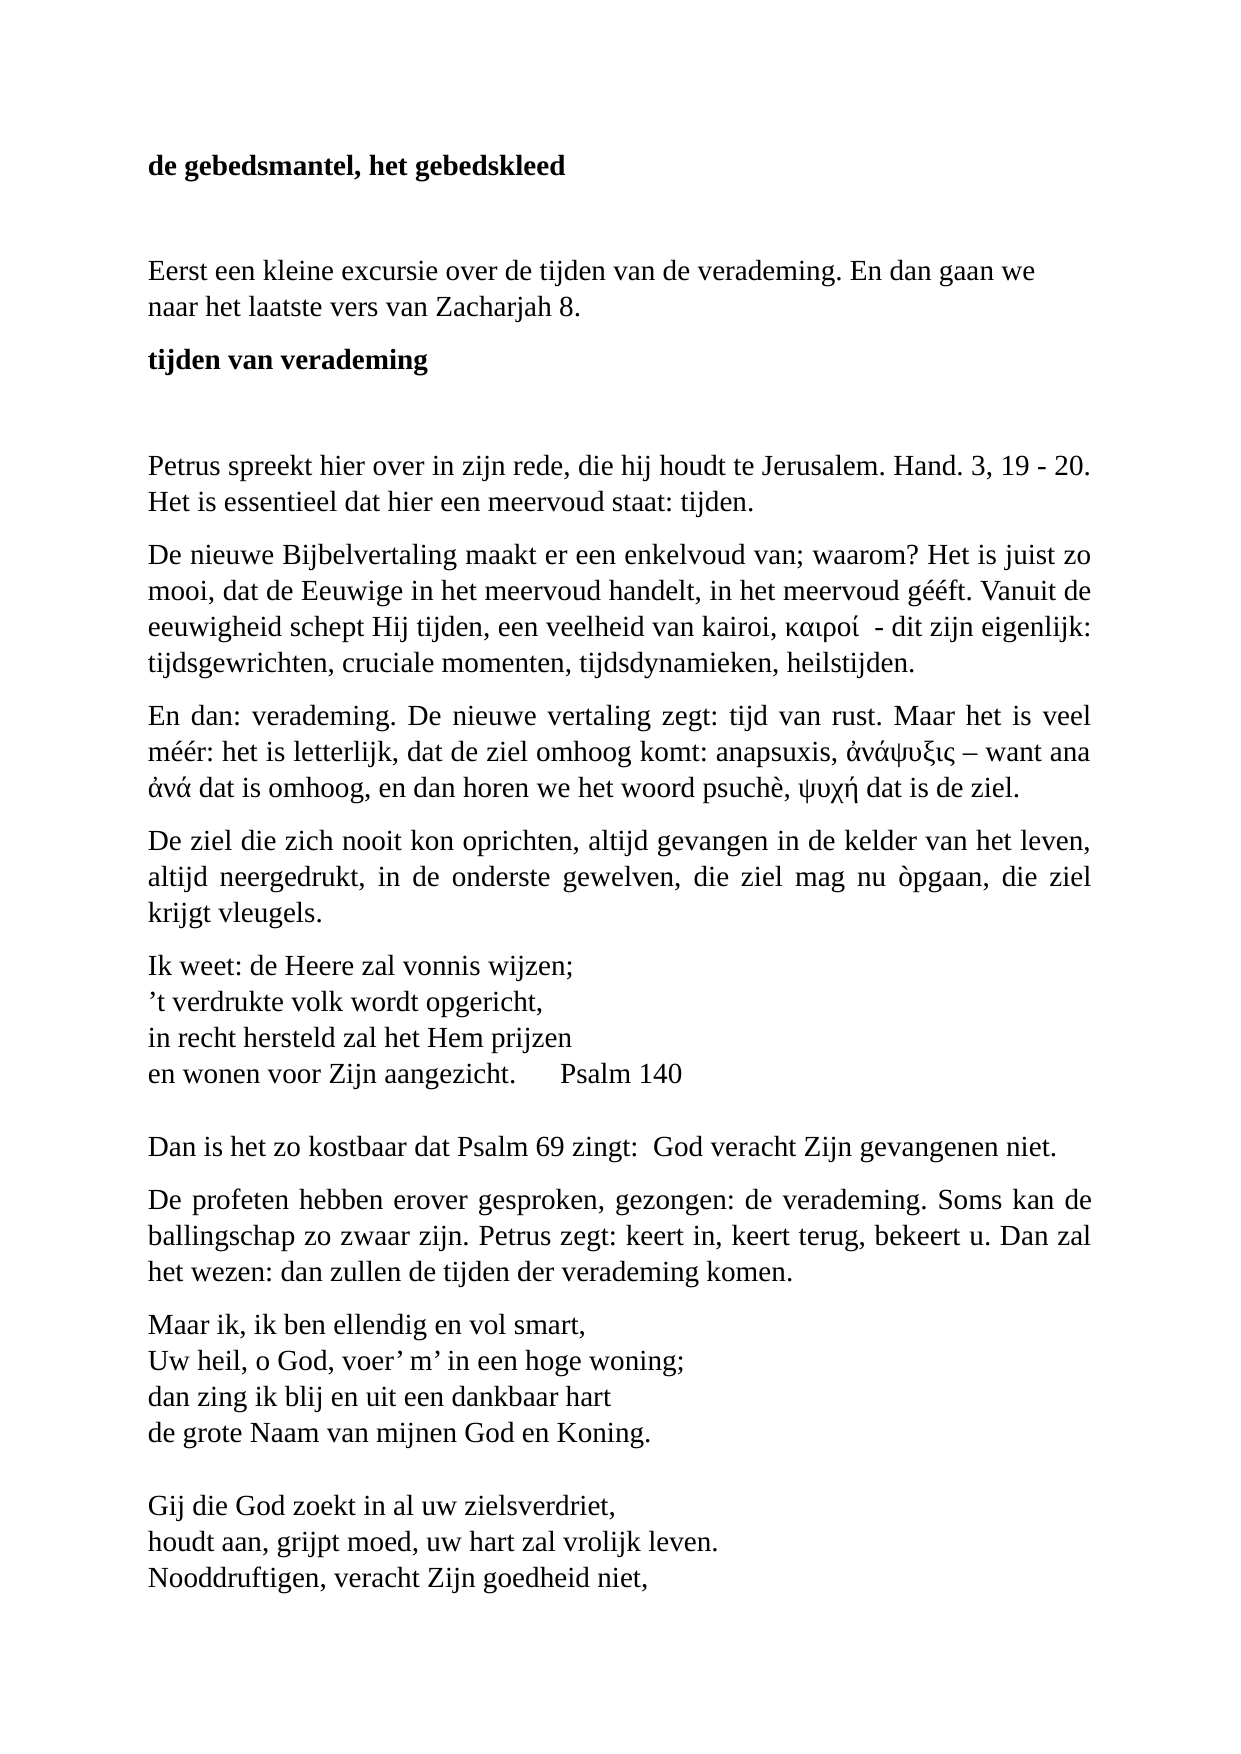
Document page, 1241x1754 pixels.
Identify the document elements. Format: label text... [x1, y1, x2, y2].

text ’t verdrukte volk wordt opgericht, [148, 984, 1093, 1018]
text houdt aan, grijpt moed, uw hart zal vrolijk leven. [148, 1524, 1093, 1557]
text in recht hersteld zal het Hem prijzen [148, 1021, 1093, 1054]
text De profeten hebben erover gesproken, gezongen: de verademing. Soms kan de ballingschap zo zwaar zijn. Petrus zegt: keert in, keert terug, bekeert u. Dan zal het wezen: dan zullen de tijden der verademing komen. [148, 1182, 1093, 1288]
text Dan is het zo kostbaar dat Psalm 69 zingt: God veracht Zijn gevangenen niet. [148, 1129, 1093, 1162]
text Maar ik, ik ben ellendig en vol smart, [148, 1307, 1093, 1340]
text tijden van verademing [148, 342, 1093, 376]
text De nieuwe Bijbelvertaling maakt er een enkelvoud van; waarom? Het is juist zo mooi, dat de Eeuwige in het meervoud handelt, in het meervoud gééft. Vanuit de eeuwigheid schept Hij tijden, een veelheid van kairoi, καιροί - dit zijn eigenlijk: tijdsgewrichten, cruciale momenten, tijdsdynamieken, heilstijden. [148, 537, 1093, 679]
text Ik weet: de Heere zal vonnis wijzen; [148, 948, 1093, 982]
text Gij die God zoekt in al uw zielsverdriet, [148, 1488, 1093, 1521]
text dan zing ik blij en uit een dankbaar hart [148, 1379, 1093, 1413]
text En dan: verademing. De nieuwe vertaling zegt: tijd van rust. Maar het is veel méér: het is letterlijk, dat de ziel omhoog komt: anapsuxis, ἀνάψυξις – want ana ἀνά dat is omhoog, en dan horen we het woord psuchè, ψυχή dat is de ziel. [148, 698, 1093, 804]
text Nooddruftigen, veracht Zijn goedheid niet, [148, 1560, 1093, 1593]
text Petrus spreekt hier over in zijn rede, die hij houdt te Jerusalem. Hand. 3, 19 - 20. Het is essentieel dat hier een meervoud staat: tijden. [148, 448, 1093, 517]
text de gebedsmantel, het gebedskleed [148, 148, 1093, 181]
text De ziel die zich nooit kon oprichten, altijd gevangen in de kelder van het leven, altijd neergedrukt, in de onderste gewelven, die ziel mag nu òpgaan, die ziel krijgt vleugels. [148, 823, 1093, 929]
text en wonen voor Zijn aangezicht. Psalm 140 [148, 1057, 1093, 1090]
text Uw heil, o God, voer’ m’ in een hoge woning; [148, 1343, 1093, 1377]
text Eerst een kleine excursie over de tijden van de verademing. En dan gaan we naar het laatste vers van Zacharjah 8. [148, 253, 1093, 323]
text de grote Naam van mijnen God en Koning. [148, 1415, 1093, 1449]
